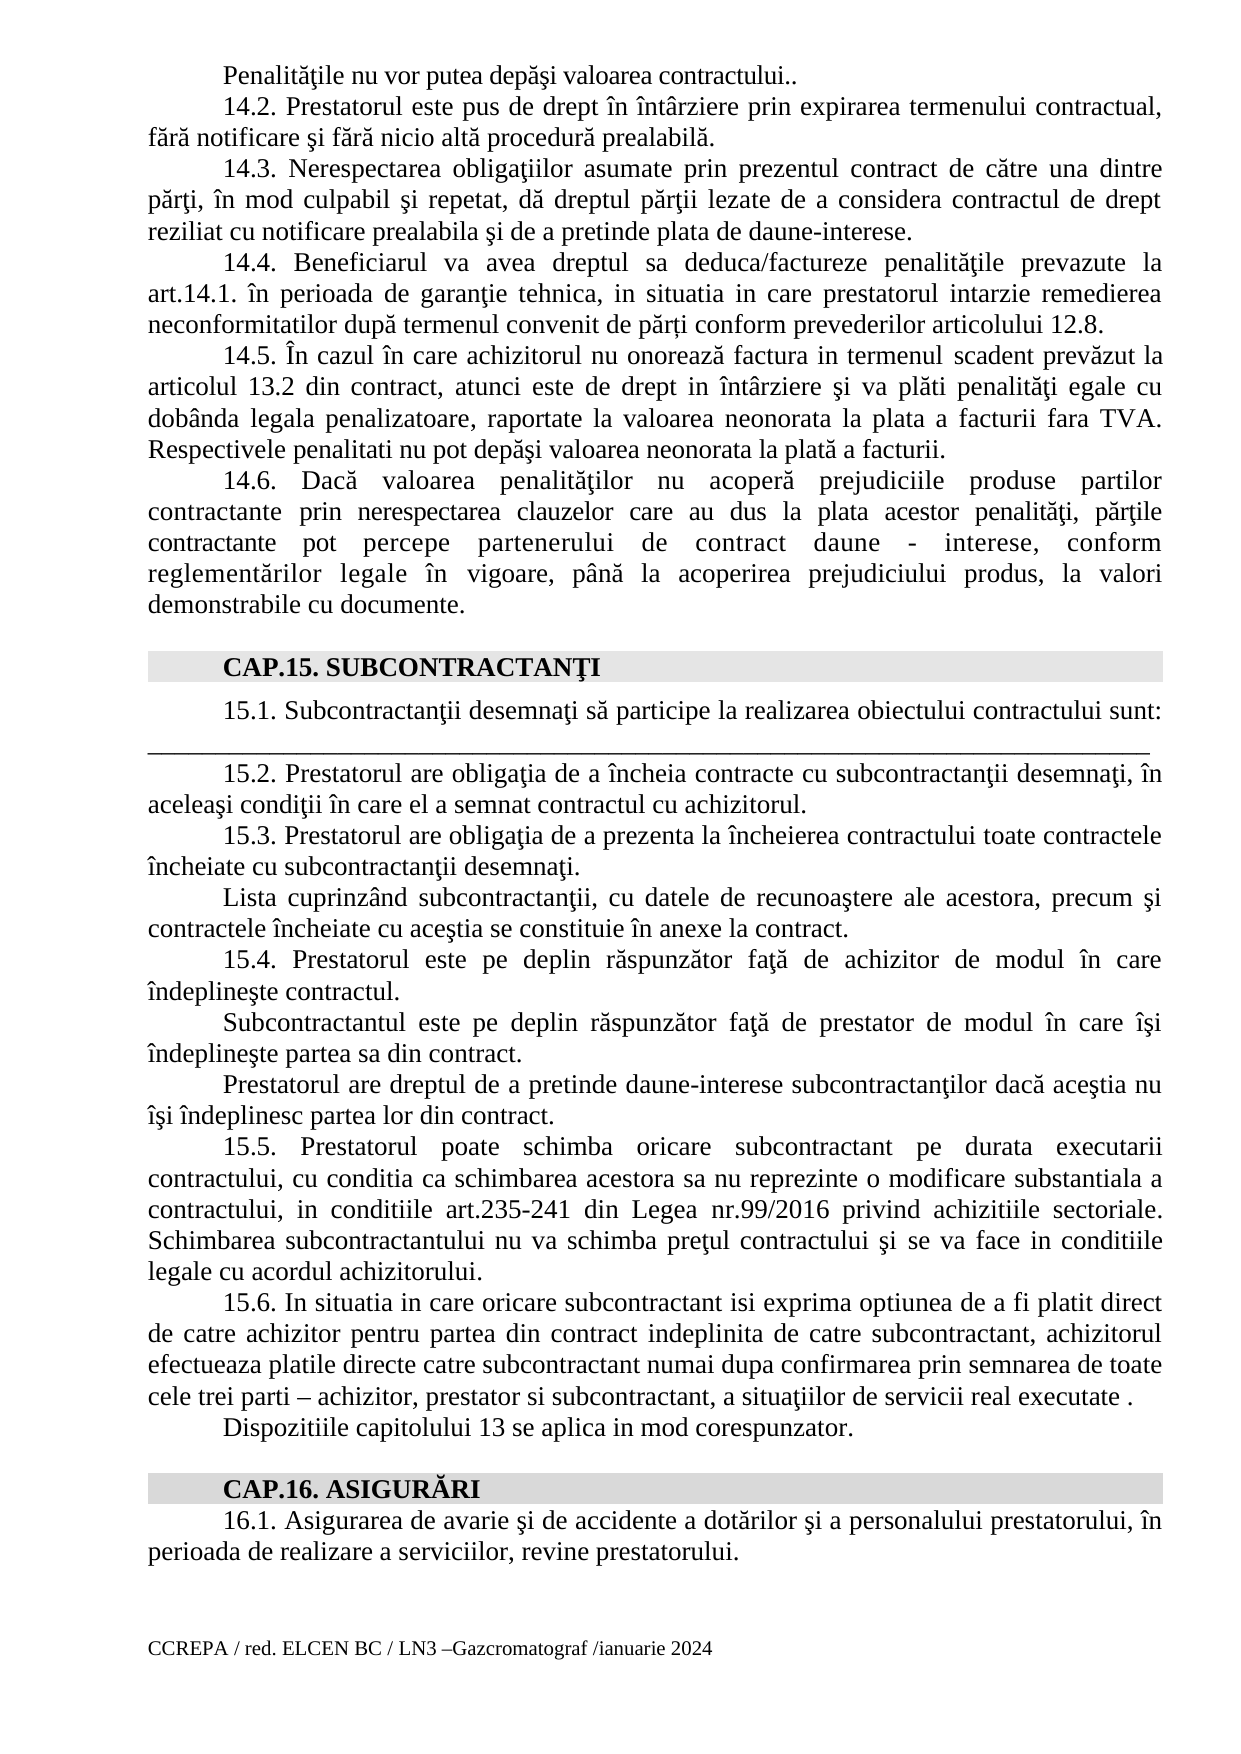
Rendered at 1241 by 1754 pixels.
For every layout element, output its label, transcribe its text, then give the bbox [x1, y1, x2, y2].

text 15.3. Prestatorul are obligaţia de a prezenta la încheierea contractului toate contractele încheiate cu subcontractanţii desemnaţi. [148, 819, 1163, 881]
text 16.1. Asigurarea de avarie şi de accidente a dotărilor şi a personalului prestatorului, în perioada de realizare a serviciilor, revine prestatorului. [148, 1504, 1163, 1567]
text Lista cuprinzând subcontractanţii, cu datele de recunoaştere ale acestora, precum şi contractele încheiate cu aceştia se constituie în anexe la contract. [148, 881, 1163, 944]
text 14.2. Prestatorul este pus de drept în întârziere prin expirarea termenului contractual, fără notificare şi fără nicio altă procedură prealabilă. [148, 90, 1163, 152]
text Dispozitiile capitolului 13 se aplica in mod corespunzator. [148, 1411, 1163, 1442]
list 14.4. Beneficiarul va avea dreptul sa deduca/factureze penalităţile prevazute la art.14.1. în perioada de garanţie tehnica, in situatia in care prestatorul intarzie remedierea neconformitatilor după termenul convenit de părți conform prevederilor articolului 12.8. [148, 246, 1163, 339]
text CAP.16. ASIGURĂRI [148, 1473, 1163, 1504]
text 14.3. Nerespectarea obligaţiilor asumate prin prezentul contract de către una dintre părţi, în mod culpabil şi repetat, dă dreptul părţii lezate de a considera contractul de drept reziliat cu notificare prealabila şi de a pretinde plata de daune-interese. [148, 152, 1163, 246]
text 15.6. In situatia in care oricare subcontractant isi exprima optiunea de a fi platit direct de catre achizitor pentru partea din contract indeplinita de catre subcontractant, achizitorul efectueaza platile directe catre subcontractant numai dupa confirmarea prin semnarea de toate cele trei parti – achizitor, prestator si subcontractant, a situaţiilor de servicii real executate . [148, 1286, 1163, 1411]
text Prestatorul are dreptul de a pretinde daune-interese subcontractanţilor dacă aceştia nu îşi îndeplinesc partea lor din contract. [148, 1068, 1163, 1131]
text 15.1. Subcontractanţii desemnaţi să participe la realizarea obiectului contractului sunt: __________________________________________________________________________ [148, 694, 1163, 757]
text 15.2. Prestatorul are obligaţia de a încheia contracte cu subcontractanţii desemnaţi, în aceleaşi condiţii în care el a semnat contractul cu achizitorul. [148, 757, 1163, 819]
subtitle CAP.15. SUBCONTRACTANŢI [148, 651, 1163, 682]
text 14.5. În cazul în care achizitorul nu onorează factura in termenul scadent prevăzut la articolul 13.2 din contract, atunci este de drept in întârziere şi va plăti penalităţi egale cu dobânda legala penalizatoare, raportate la valoarea neonorata la plata a facturii fara TVA. Respectivele penalitati nu pot depăşi valoarea neonorata la plată a facturii. [148, 339, 1163, 464]
text 15.5. Prestatorul poate schimba oricare subcontractant pe durata executarii contractului, cu conditia ca schimbarea acestora sa nu reprezinte o modificare substantiala a contractului, in conditiile art.235-241 din Legea nr.99/2016 privind achizitiile sectoriale. Schimbarea subcontractantului nu va schimba preţul contractului şi se va face in conditiile legale cu acordul achizitorului. [148, 1131, 1163, 1286]
text 14.6. Dacă valoarea penalităţilor nu acoperă prejudiciile produse partilor contractante prin nerespectarea clauzelor care au dus la plata acestor penalităţi, părţile contractante pot percepe partenerului de contract daune - interese, conform reglementărilor legale în vigoare, până la acoperirea prejudiciului produs, la valori demonstrabile cu documente. [148, 464, 1163, 620]
text 15.4. Prestatorul este pe deplin răspunzător faţă de achizitor de modul în care îndeplineşte contractul. [148, 944, 1163, 1006]
text Subcontractantul este pe deplin răspunzător faţă de prestator de modul în care îşi îndeplineşte partea sa din contract. [148, 1006, 1163, 1068]
text Penalităţile nu vor putea depăşi valoarea contractului.. [148, 59, 1163, 90]
